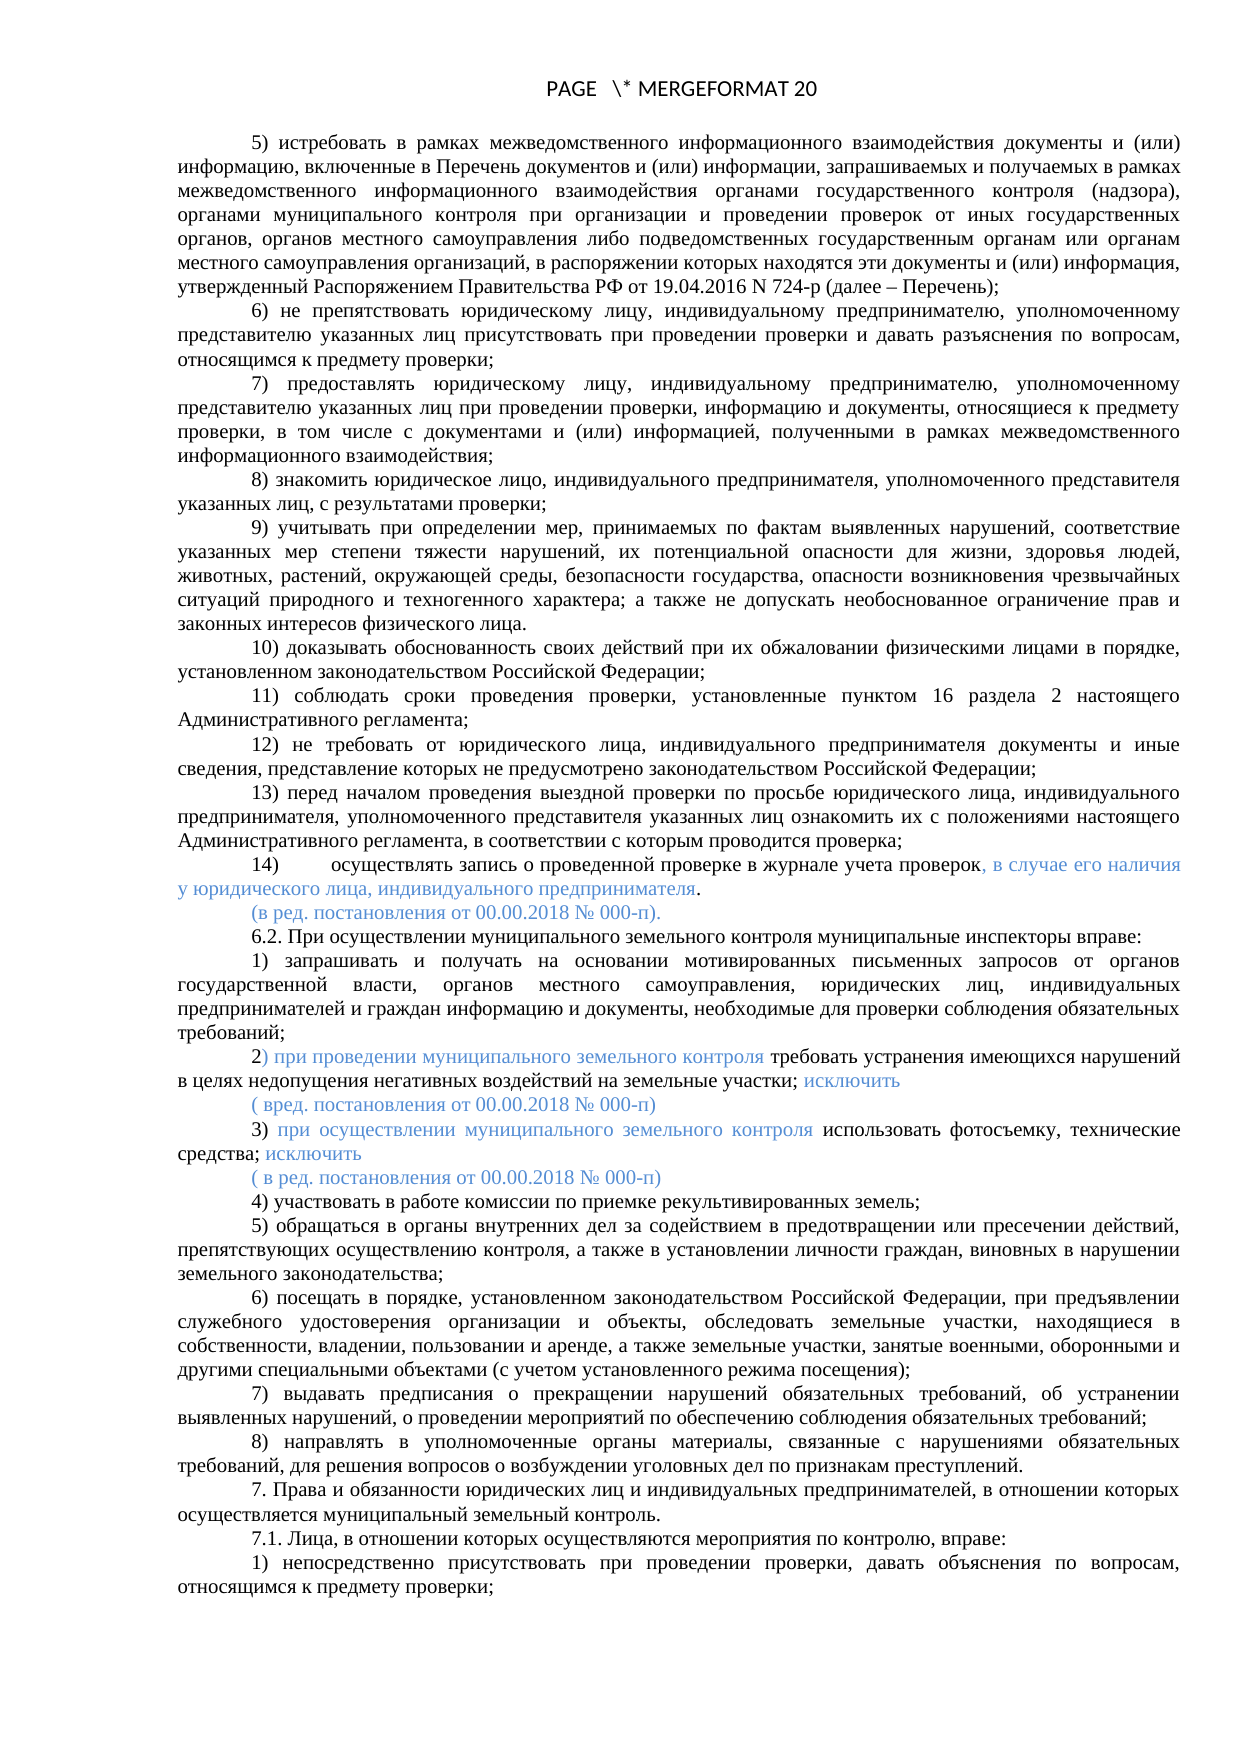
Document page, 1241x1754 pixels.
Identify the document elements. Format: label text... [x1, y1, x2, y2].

list 4) участвовать в работе комиссии по приемке рекультивированных земель; [177, 1189, 1181, 1213]
list ( в ред. постановления от 00.00.2018 № 000-п) [177, 1164, 1181, 1189]
list 12) не требовать от юридического лица, индивидуального предпринимателя документы и иные сведения, представление которых не предусмотрено законодательством Российской Федерации; [177, 731, 1181, 779]
list 7.1. Лица, в отношении которых осуществляются мероприятия по контролю, вправе: [177, 1526, 1181, 1549]
list ( вред. постановления от 00.00.2018 № 000-п) [177, 1092, 1181, 1116]
list 9) учитывать при определении мер, принимаемых по фактам выявленных нарушений, соответствие указанных мер степени тяжести нарушений, их потенциальной опасности для жизни, здоровья людей, животных, растений, окружающей среды, безопасности государства, опасности возникновения чрезвычайных ситуаций природного и техногенного характера; а также не допускать необоснованное ограничение прав и законных интересов физического лица. [177, 515, 1181, 635]
text 14) осуществлять запись о проведенной проверке в журнале учета проверок, в случае его наличия у юридического лица, индивидуального предпринимателя. [177, 852, 1181, 900]
list (в ред. постановления от 00.00.2018 № 000-п). [177, 900, 1181, 924]
list 6.2. При осуществлении муниципального земельного контроля муниципальные инспекторы вправе: [177, 924, 1181, 948]
list 10) доказывать обоснованность своих действий при их обжаловании физическими лицами в порядке, установленном законодательством Российской Федерации; [177, 635, 1181, 683]
list 8) направлять в уполномоченные органы материалы, связанные с нарушениями обязательных требований, для решения вопросов о возбуждении уголовных дел по признакам преступлений. [177, 1429, 1181, 1477]
list 11) соблюдать сроки проведения проверки, установленные пунктом 16 раздела 2 настоящего Административного регламента; [177, 683, 1181, 731]
list 7) предоставлять юридическому лицу, индивидуальному предпринимателю, уполномоченному представителю указанных лиц при проведении проверки, информацию и документы, относящиеся к предмету проверки, в том числе с документами и (или) информацией, полученными в рамках межведомственного информационного взаимодействия; [177, 371, 1181, 467]
text 5) истребовать в рамках межведомственного информационного взаимодействия документы и (или) информацию, включенные в Перечень документов и (или) информации, запрашиваемых и получаемых в рамках межведомственного информационного взаимодействия органами государственного контроля (надзора), органами муниципального контроля при организации и проведении проверок от иных государственных органов, органов местного самоуправления либо подведомственных государственным органам или органам местного самоуправления организаций, в распоряжении которых находятся эти документы и (или) информация, утвержденный Распоряжением Правительства РФ от 19.04.2016 N 724-р (далее – Перечень); [177, 130, 1181, 298]
list 6) не препятствовать юридическому лицу, индивидуальному предпринимателю, уполномоченному представителю указанных лиц присутствовать при проведении проверки и давать разъяснения по вопросам, относящимся к предмету проверки; [177, 298, 1181, 371]
list 6) посещать в порядке, установленном законодательством Российской Федерации, при предъявлении служебного удостоверения организации и объекты, обследовать земельные участки, находящиеся в собственности, владении, пользовании и аренде, а также земельные участки, занятые военными, оборонными и другими специальными объектами (с учетом установленного режима посещения); [177, 1285, 1181, 1381]
list 1) запрашивать и получать на основании мотивированных письменных запросов от органов государственной власти, органов местного самоуправления, юридических лиц, индивидуальных предпринимателей и граждан информацию и документы, необходимые для проверки соблюдения обязательных требований; [177, 948, 1181, 1044]
list 3) при осуществлении муниципального земельного контроля использовать фотосъемку, технические средства; исключить [177, 1116, 1181, 1164]
list 13) перед началом проведения выездной проверки по просьбе юридического лица, индивидуального предпринимателя, уполномоченного представителя указанных лиц ознакомить их с положениями настоящего Административного регламента, в соответствии с которым проводится проверка; [177, 779, 1181, 852]
list 7. Права и обязанности юридических лиц и индивидуальных предпринимателей, в отношении которых осуществляется муниципальный земельный контроль. [177, 1477, 1181, 1526]
list 1) непосредственно присутствовать при проведении проверки, давать объяснения по вопросам, относящимся к предмету проверки; [177, 1549, 1181, 1598]
list 5) обращаться в органы внутренних дел за содействием в предотвращении или пресечении действий, препятствующих осуществлению контроля, а также в установлении личности граждан, виновных в нарушении земельного законодательства; [177, 1213, 1181, 1285]
list 8) знакомить юридическое лицо, индивидуального предпринимателя, уполномоченного представителя указанных лиц, с результатами проверки; [177, 467, 1181, 515]
list 7) выдавать предписания о прекращении нарушений обязательных требований, об устранении выявленных нарушений, о проведении мероприятий по обеспечению соблюдения обязательных требований; [177, 1381, 1181, 1429]
list 2) при проведении муниципального земельного контроля требовать устранения имеющихся нарушений в целях недопущения негативных воздействий на земельные участки; исключить [177, 1044, 1181, 1092]
